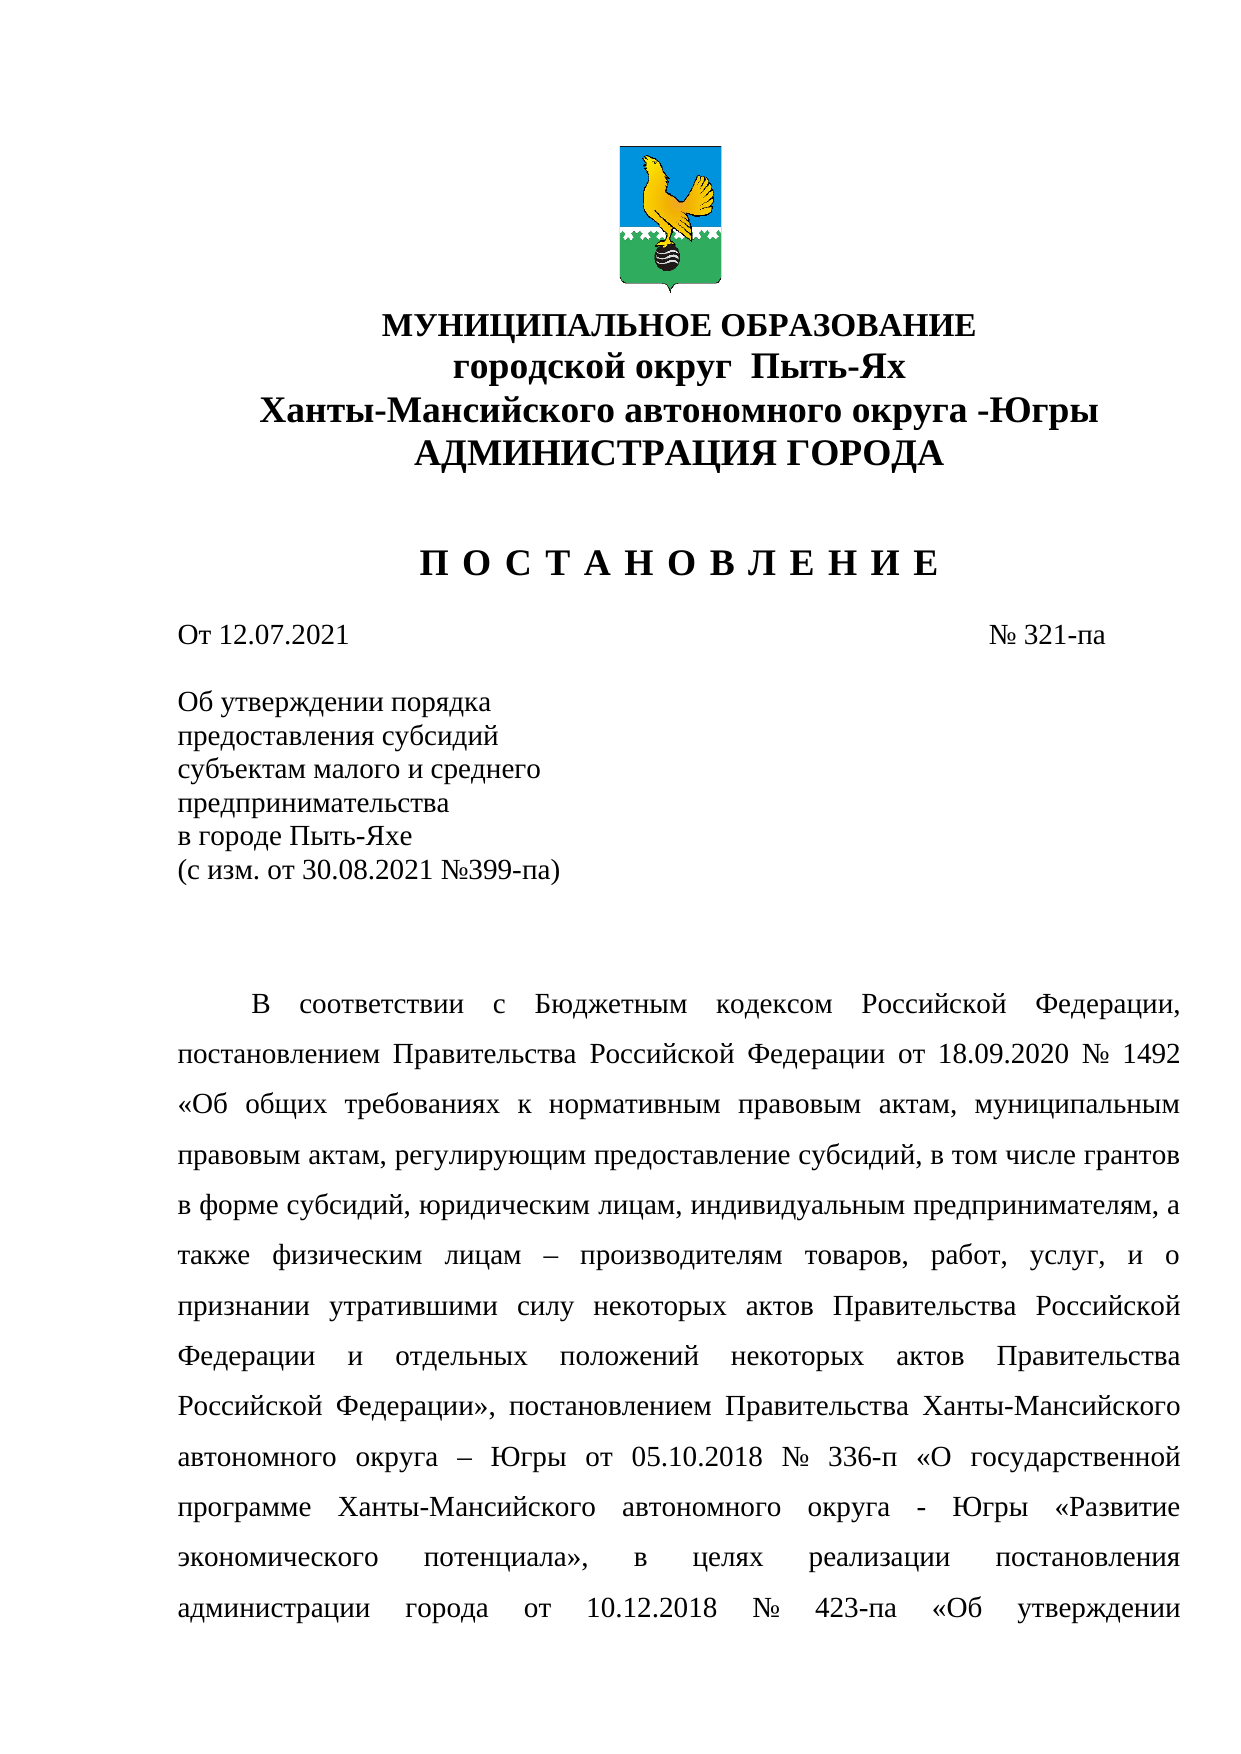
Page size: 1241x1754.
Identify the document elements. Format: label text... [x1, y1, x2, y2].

text П О С Т А Н О В Л Е Н И Е [177, 540, 1181, 583]
text От 12.07.2021 № 321-па [177, 617, 1181, 651]
text предпринимательства [177, 785, 1181, 818]
text (с изм. от 30.08.2021 №399-па) [177, 852, 1181, 885]
text городской округ Пыть-Ях [177, 344, 1181, 387]
picture [619, 156, 722, 304]
text МУНИЦИПАЛЬНОЕ ОБРАЗОВАНИЕ [177, 306, 1181, 344]
text Ханты-Мансийского автономного округа -Югры [177, 387, 1181, 430]
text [177, 986, 1181, 1623]
text в городе Пыть-Яхе [177, 818, 1181, 852]
text предоставления субсидий [177, 718, 1181, 751]
text субъектам малого и среднего [177, 751, 1181, 785]
text АДМИНИСТРАЦИЯ ГОРОДА [177, 430, 1181, 473]
text Об утверждении порядка [177, 684, 1181, 718]
